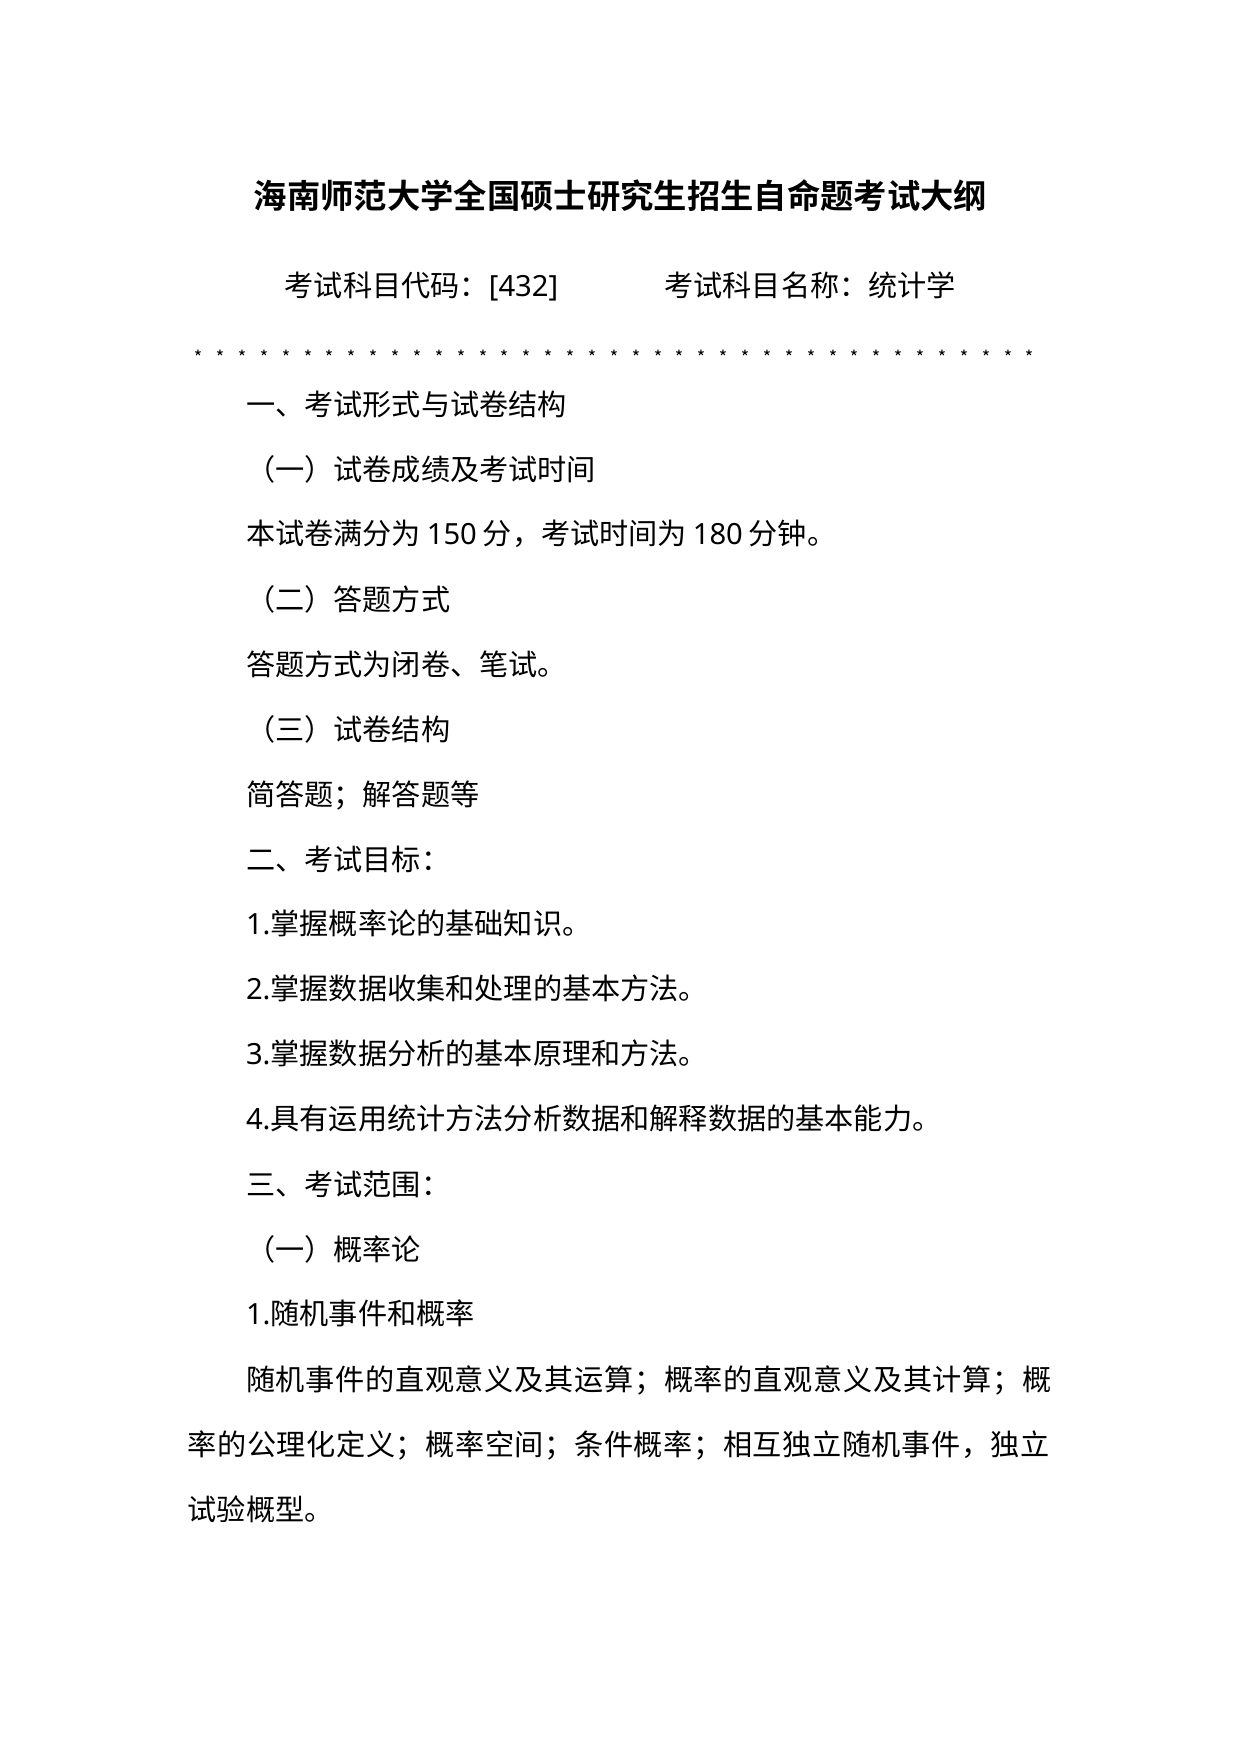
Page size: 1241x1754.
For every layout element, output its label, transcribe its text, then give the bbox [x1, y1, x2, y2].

text 二、考试目标： [187, 825, 1053, 890]
text （二）答题方式 [187, 565, 1053, 630]
text 3.掌握数据分析的基本原理和方法。 [187, 1020, 1053, 1085]
text 随机事件的直观意义及其运算；概率的直观意义及其计算；概率的公理化定义；概率空间；条件概率；相互独立随机事件，独立试验概型。 [187, 1345, 1053, 1540]
text 4.具有运用统计方法分析数据和解释数据的基本能力。 [187, 1085, 1053, 1150]
text 1.随机事件和概率 [187, 1280, 1053, 1345]
text 简答题；解答题等 [187, 760, 1053, 825]
text 一、考试形式与试卷结构 [187, 370, 1053, 435]
text （一）试卷成绩及考试时间 [187, 435, 1053, 500]
text 答题方式为闭卷、笔试。 [187, 630, 1053, 695]
text （三）试卷结构 [187, 695, 1053, 760]
text 2.掌握数据收集和处理的基本方法。 [187, 955, 1053, 1020]
text 本试卷满分为150分，考试时间为180分钟。 [187, 500, 1053, 565]
text 三、考试范围： [187, 1150, 1053, 1215]
text ﹡﹡﹡﹡﹡﹡﹡﹡﹡﹡﹡﹡﹡﹡﹡﹡﹡﹡﹡﹡﹡﹡﹡﹡﹡﹡﹡﹡﹡﹡﹡﹡﹡﹡﹡﹡﹡﹡﹡ [187, 337, 1053, 370]
text 考试科目代码：[432] 考试科目名称：统计学 [187, 251, 1053, 316]
text 1.掌握概率论的基础知识。 [187, 890, 1053, 955]
text （一）概率论 [187, 1215, 1053, 1280]
text 海南师范大学全国硕士研究生招生自命题考试大纲 [187, 162, 1053, 227]
